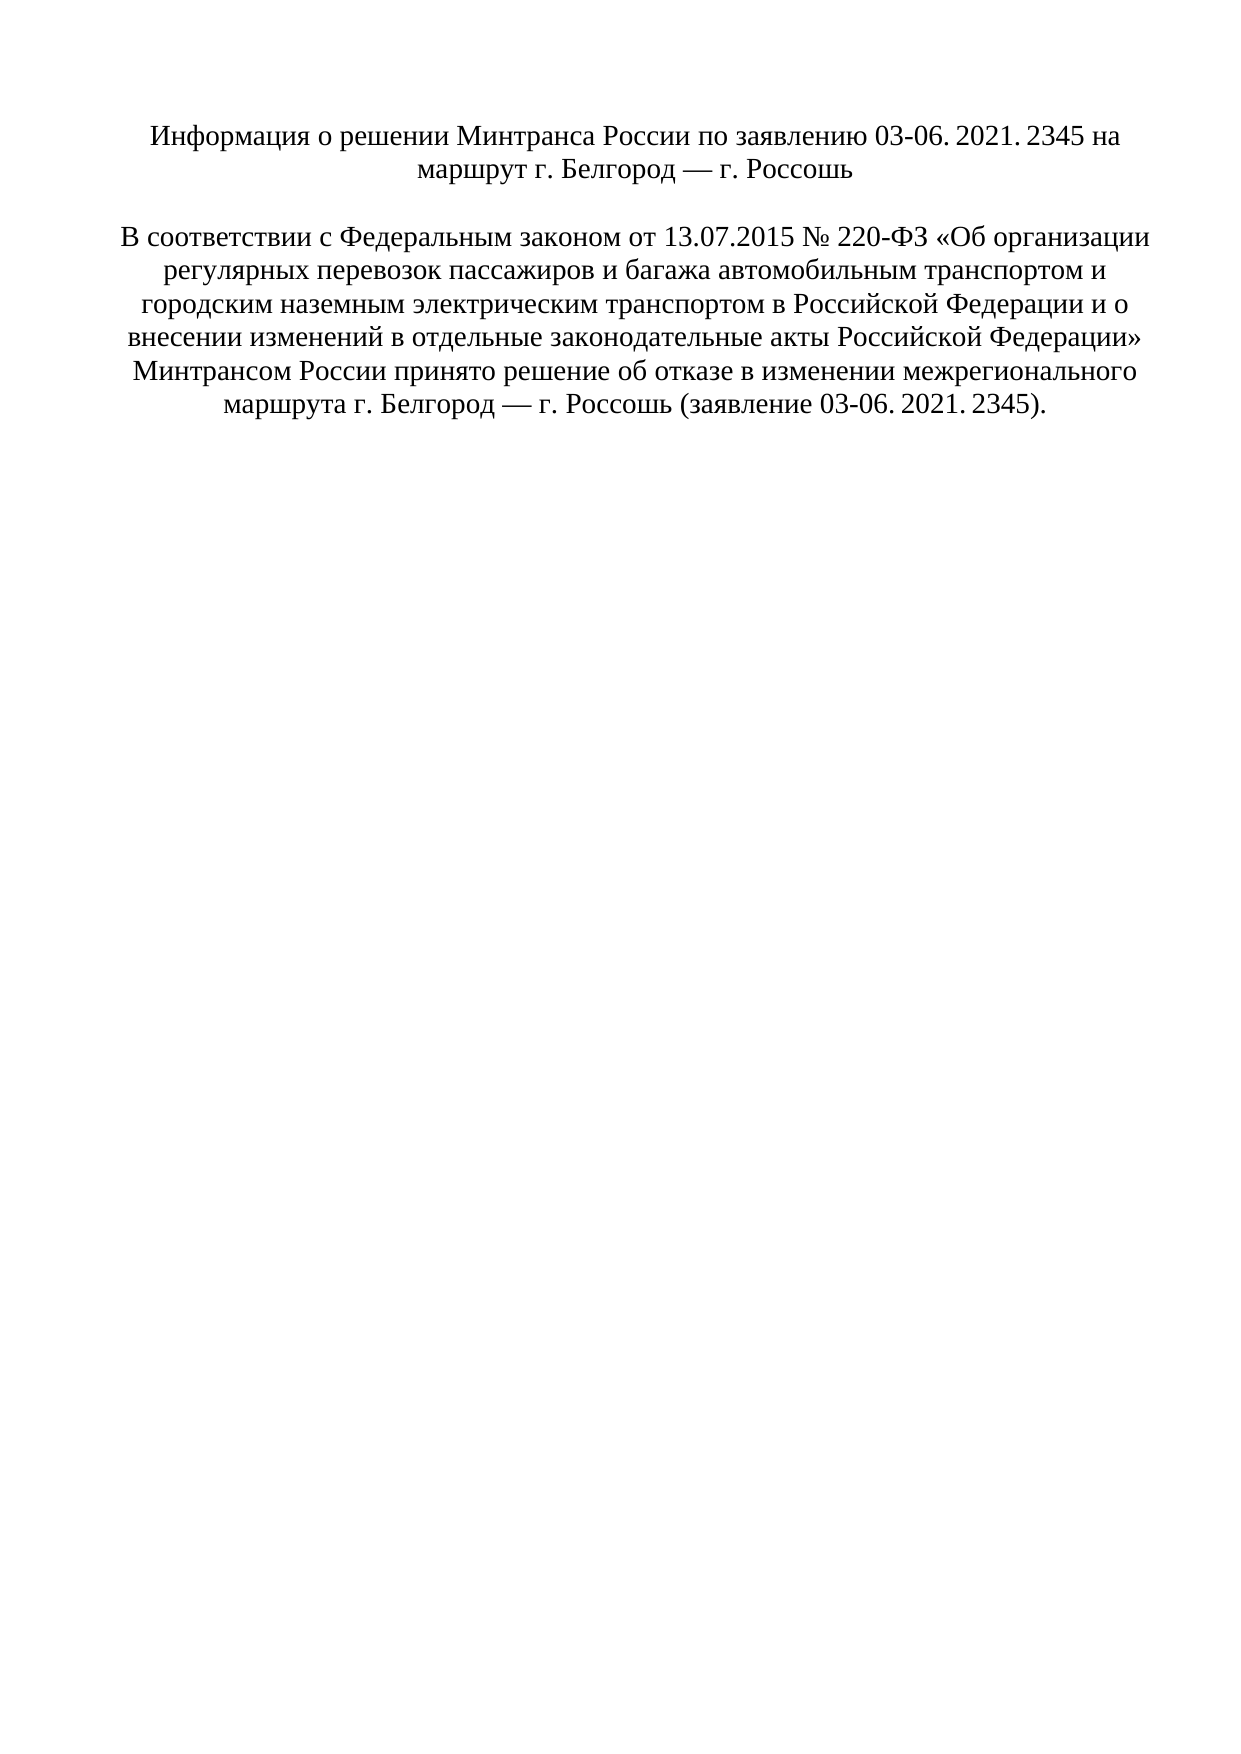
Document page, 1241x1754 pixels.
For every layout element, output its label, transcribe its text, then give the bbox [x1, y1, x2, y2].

text Информация о решении Минтранса России по заявлению 03-06. 2021. 2345 на маршрут г. Белгород — г. Россошь [118, 118, 1152, 185]
text В соответствии с Федеральным законом от 13.07.2015 № 220-ФЗ «Об организации регулярных перевозок пассажиров и багажа автомобильным транспортом и городским наземным электрическим транспортом в Российской Федерации и о внесении изменений в отдельные законодательные акты Российской Федерации» Минтрансом России принято решение об отказе в изменении межрегионального маршрута г. Белгород — г. Россошь (заявление 03-06. 2021. 2345). [118, 219, 1152, 420]
